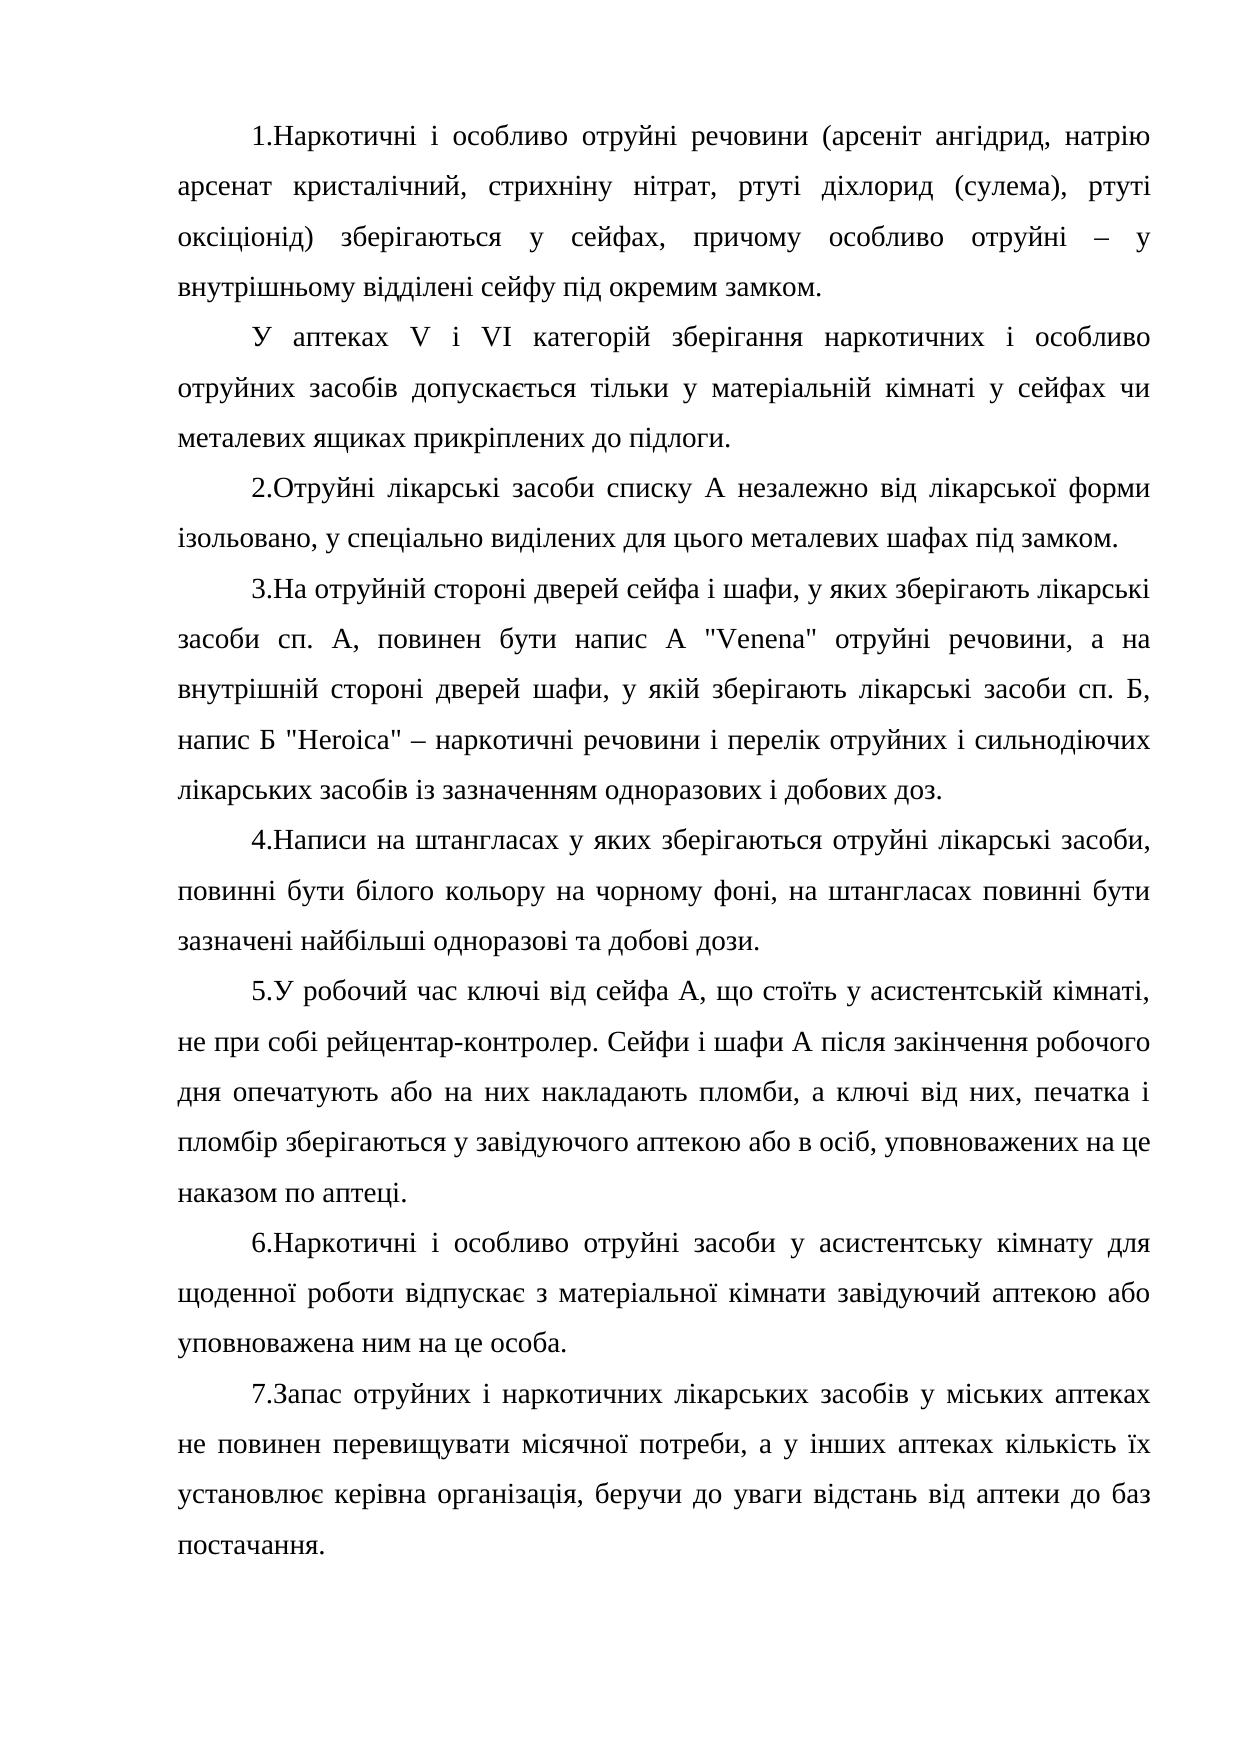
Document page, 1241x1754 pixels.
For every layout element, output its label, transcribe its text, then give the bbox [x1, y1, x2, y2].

text 2.Отруйні лікарські засоби списку А незалежно від лікарської форми ізольовано, у спеціально виділених для цього металевих шафах під замком. [177, 470, 1152, 554]
text 7.Запас отруйних і наркотичних лікарських засобів у міських аптеках не повинен перевищувати місячної потреби, а у інших аптеках кількість їх установлює керівна організація, беручи до уваги відстань від аптеки до баз постачання. [177, 1376, 1152, 1560]
text 1.Наркотичні і особливо отруйні речовини (арсеніт ангідрид, натрію арсенат кристалічний, стрихніну нітрат, ртуті діхлорид (сулема), ртуті оксіціонід) зберігаються у сейфах, причому особливо отруйні – у внутрішньому відділені сейфу під окремим замком. [177, 118, 1152, 303]
text У аптеках V і VІ категорій зберігання наркотичних і особливо отруйних засобів допускається тільки у матеріальній кімнаті у сейфах чи металевих ящиках прикріплених до підлоги. [177, 319, 1152, 453]
text 5.У робочий час ключі від сейфа А, що стоїть у асистентській кімнаті, не при собі рейцентар-контролер. Сейфи і шафи А після закінчення робочого дня опечатують або на них накладають пломби, а ключі від них, печатка і пломбір зберігаються у завідуючого аптекою або в осіб, уповноважених на це наказом по аптеці. [177, 973, 1152, 1208]
text 4.Написи на штангласах у яких зберігаються отруйні лікарські засоби, повинні бути білого кольору на чорному фоні, на штангласах повинні бути зазначені найбільші одноразові та добові дози. [177, 822, 1152, 957]
text 6.Наркотичні і особливо отруйні засоби у асистентську кімнату для щоденної роботи відпускає з матеріальної кімнати завідуючий аптекою або уповноважена ним на це особа. [177, 1225, 1152, 1359]
text 3.На отруйній стороні дверей сейфа і шафи, у яких зберігають лікарські засоби сп. А, повинен бути напис А "Venena" отруйні речовини, а на внутрішній стороні дверей шафи, у якій зберігають лікарські засоби сп. Б, напис Б "Heroica" – наркотичні речовини і перелік отруйних і сильнодіючих лікарських засобів із зазначенням одноразових і добових доз. [177, 571, 1152, 806]
